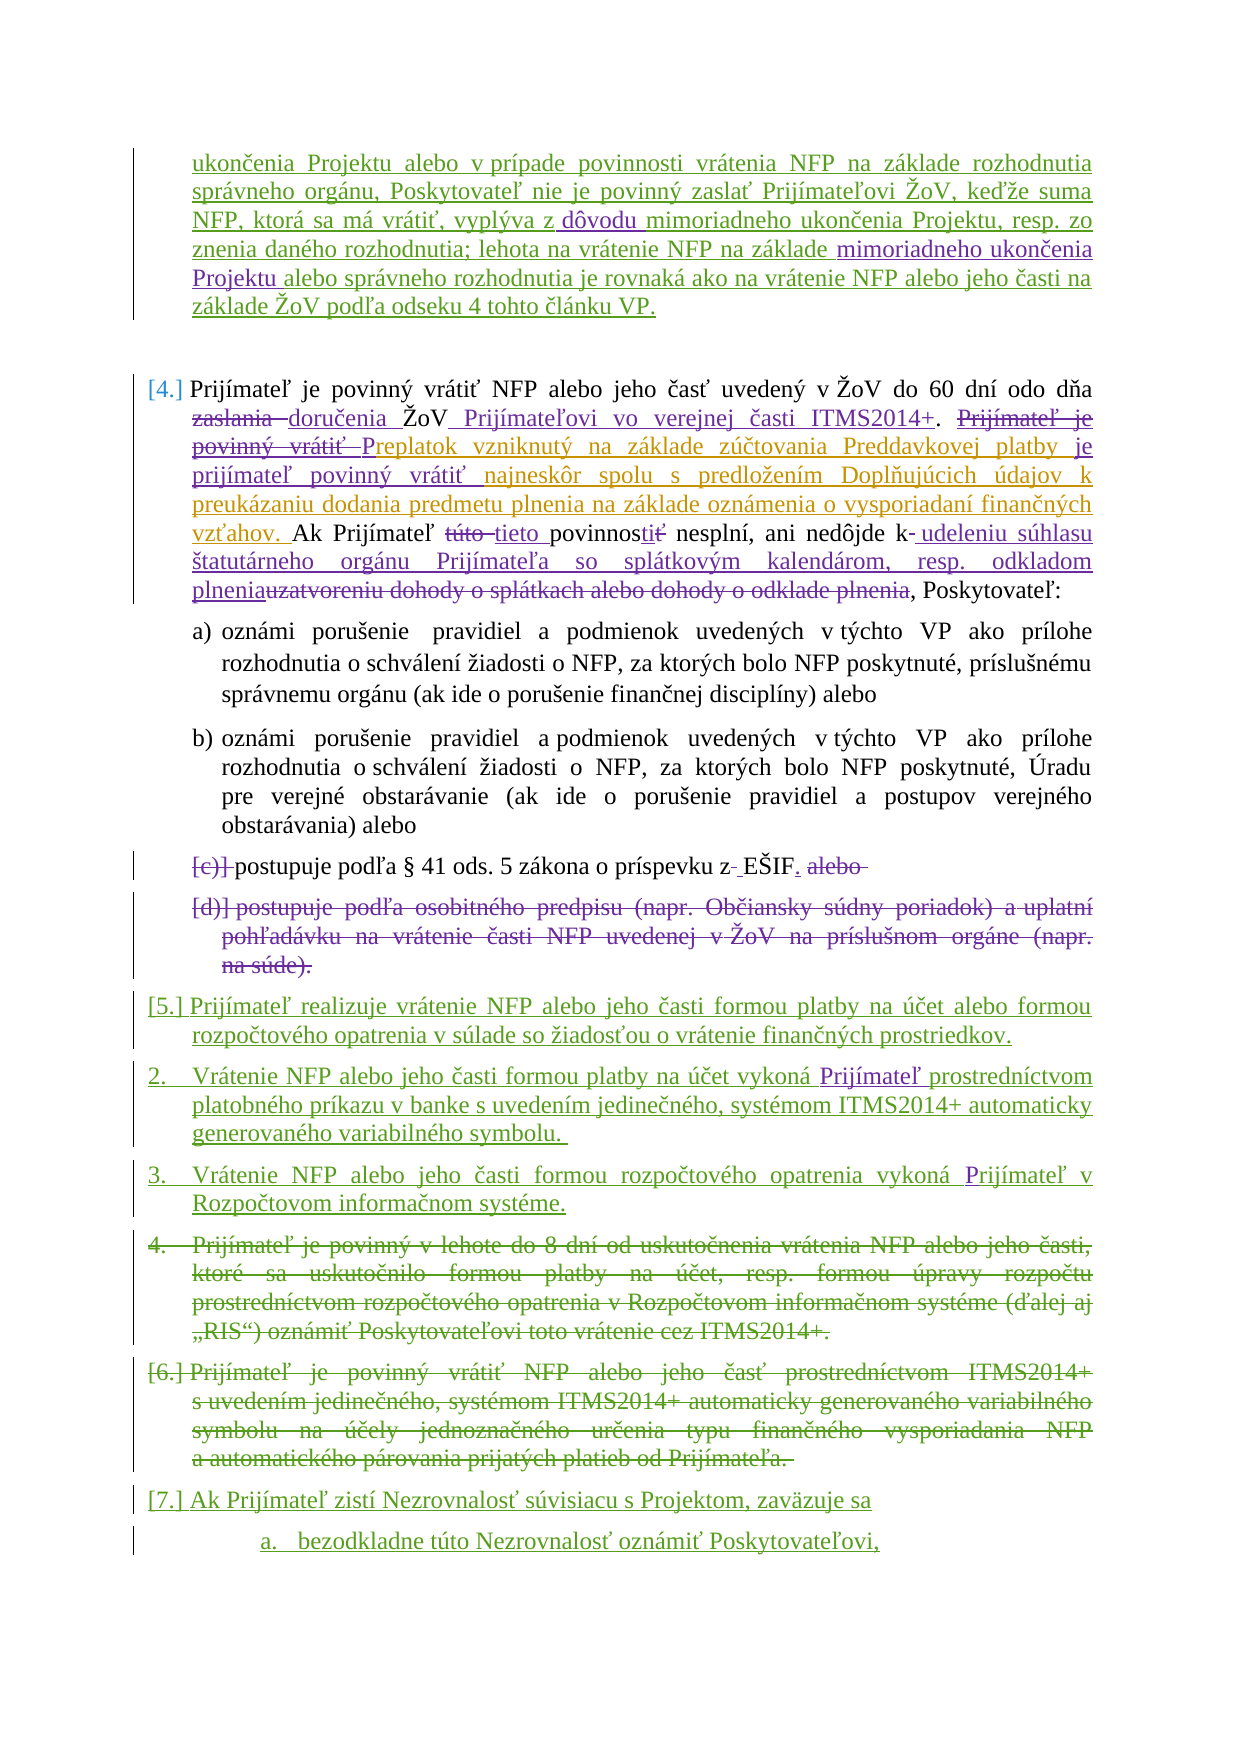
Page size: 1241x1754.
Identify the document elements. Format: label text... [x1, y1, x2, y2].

list oznámi porušenie pravidiel a podmienok uvedených v týchto VP ako prílohe rozhodnutia o schválení žiadosti o NFP, za ktorých bolo NFP poskytnuté, Úradu pre verejné obstarávanie (ak ide o porušenie pravidiel a postupov verejného obstarávania) alebo [192, 723, 1093, 838]
list Prijímateľ je povinný vrátiť NFP alebo jeho časť uvedený v ŽoV do 60 dní odo dňa ŽoV. Ak Prijímateľ povinnos nesplní, ani nedôjde k, Poskytovateľ: [148, 374, 1093, 604]
list oznámi porušenie pravidiel a podmienok uvedených v týchto VP ako prílohe rozhodnutia o schválení žiadosti o NFP, za ktorých bolo NFP poskytnuté, príslušnému správnemu orgánu (ak ide o porušenie finančnej disciplíny) alebo [192, 616, 1093, 708]
list postupuje podľa § 41 ods. 5 zákona o príspevku zEŠIF [192, 851, 1093, 880]
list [148, 148, 1093, 320]
